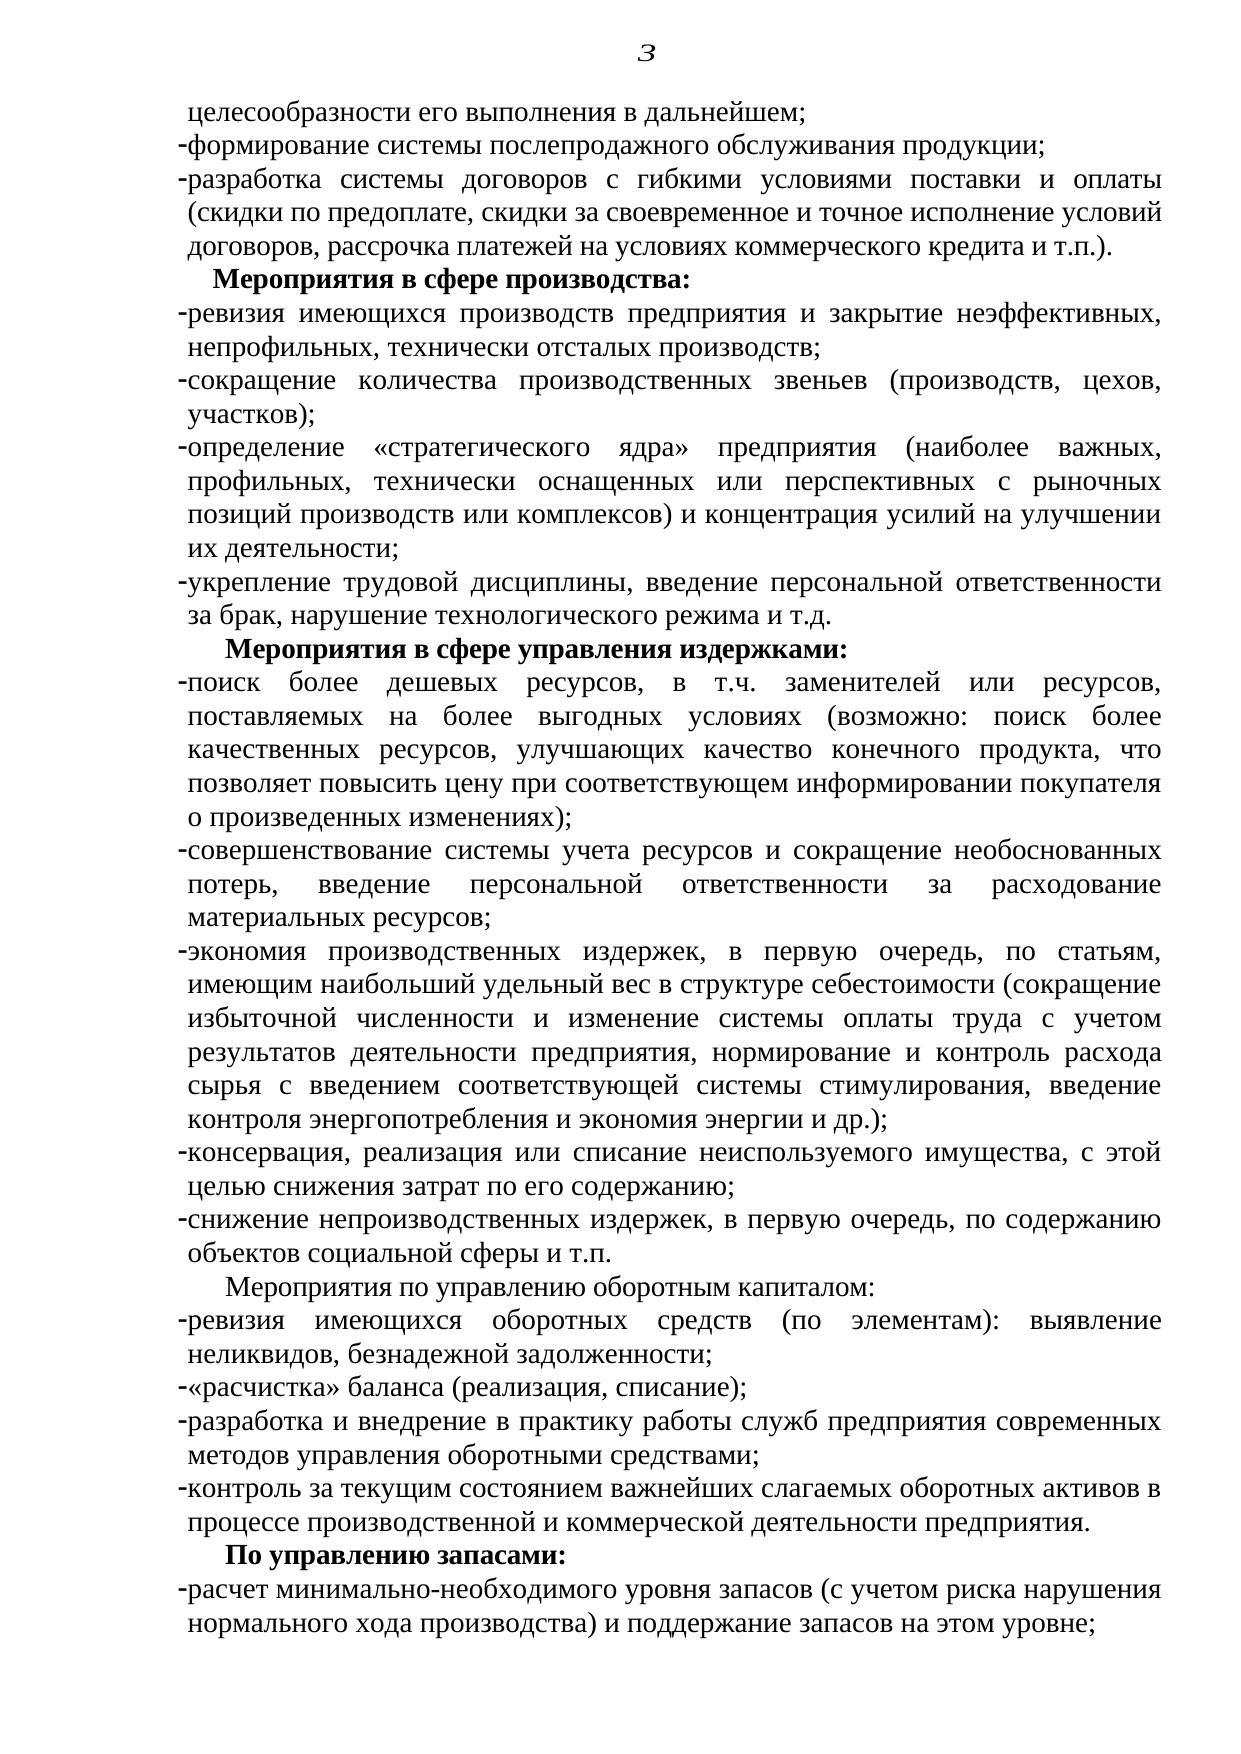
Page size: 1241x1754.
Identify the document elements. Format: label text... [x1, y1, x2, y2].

list контроль за текущим состоянием важнейших слагаемых оборотных активов в процессе производственной и коммерческой деятельности предприятия. [178, 1470, 1162, 1537]
list совершенствование системы учета ресурсов и сокращение необоснованных потерь, введение персональной ответственности за расходование материальных ресурсов; [178, 832, 1162, 933]
list формирование системы послепродажного обслуживания продукции; [178, 127, 1162, 161]
text Мероприятия в сфере производства: [162, 262, 1162, 295]
list ревизия имеющихся производств предприятия и закрытие неэффективных, непрофильных, технически отсталых производств; [178, 295, 1162, 362]
list ревизия имеющихся оборотных средств (по элементам): выявление неликвидов, безнадежной задолженности; [178, 1302, 1162, 1369]
list снижение непроизводственных издержек, в первую очередь, по содержанию объектов социальной сферы и т.п. [178, 1202, 1162, 1269]
text По управлению запасами: [162, 1537, 1162, 1571]
list сокращение количества производственных звеньев (производств, цехов, участков); [178, 362, 1162, 429]
list экономия производственных издержек, в первую очередь, по статьям, имеющим наибольший удельный вес в структуре себестоимости (сокращение избыточной численности и изменение системы оплаты труда с учетом результатов деятельности предприятия, нормирование и контроль расхода сырья с введением соответствующей системы стимулирования, введение контроля энергопотребления и экономия энергии и др.); [178, 933, 1162, 1134]
list поиск более дешевых ресурсов, в т.ч. заменителей или ресурсов, поставляемых на более выгодных условиях (возможно: поиск более качественных ресурсов, улучшающих качество конечного продукта, что позволяет повысить цену при соответствующем информировании покупателя о произведенных изменениях); [178, 664, 1162, 832]
list укрепление трудовой дисциплины, введение персональной ответственности за брак, нарушение технологического режима и т.д. [178, 564, 1162, 631]
list определение «стратегического ядра» предприятия (наиболее важных, профильных, технически оснащенных или перспективных с рыночных позиций производств или комплексов) и концентрация усилий на улучшении их деятельности; [178, 429, 1162, 564]
list разработка системы договоров с гибкими условиями поставки и оплаты (скидки по предоплате, скидки за своевременное и точное исполнение условий договоров, рассрочка платежей на условиях коммерческого кредита и т.п.). [178, 161, 1162, 262]
text Мероприятия в сфере управления издержками: [162, 631, 1162, 664]
list разработка и внедрение в практику работы служб предприятия современных методов управления оборотными средствами; [178, 1403, 1162, 1470]
text Мероприятия по управлению оборотным капиталом: [162, 1269, 1162, 1302]
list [178, 94, 1162, 127]
list расчет минимально-необходимого уровня запасов (с учетом риска нарушения нормального хода производства) и поддержание запасов на этом уровне; [178, 1571, 1162, 1638]
list «расчистка» баланса (реализация, списание); [178, 1369, 1162, 1403]
list консервация, реализация или списание неиспользуемого имущества, с этой целью снижения затрат по его содержанию; [178, 1134, 1162, 1202]
